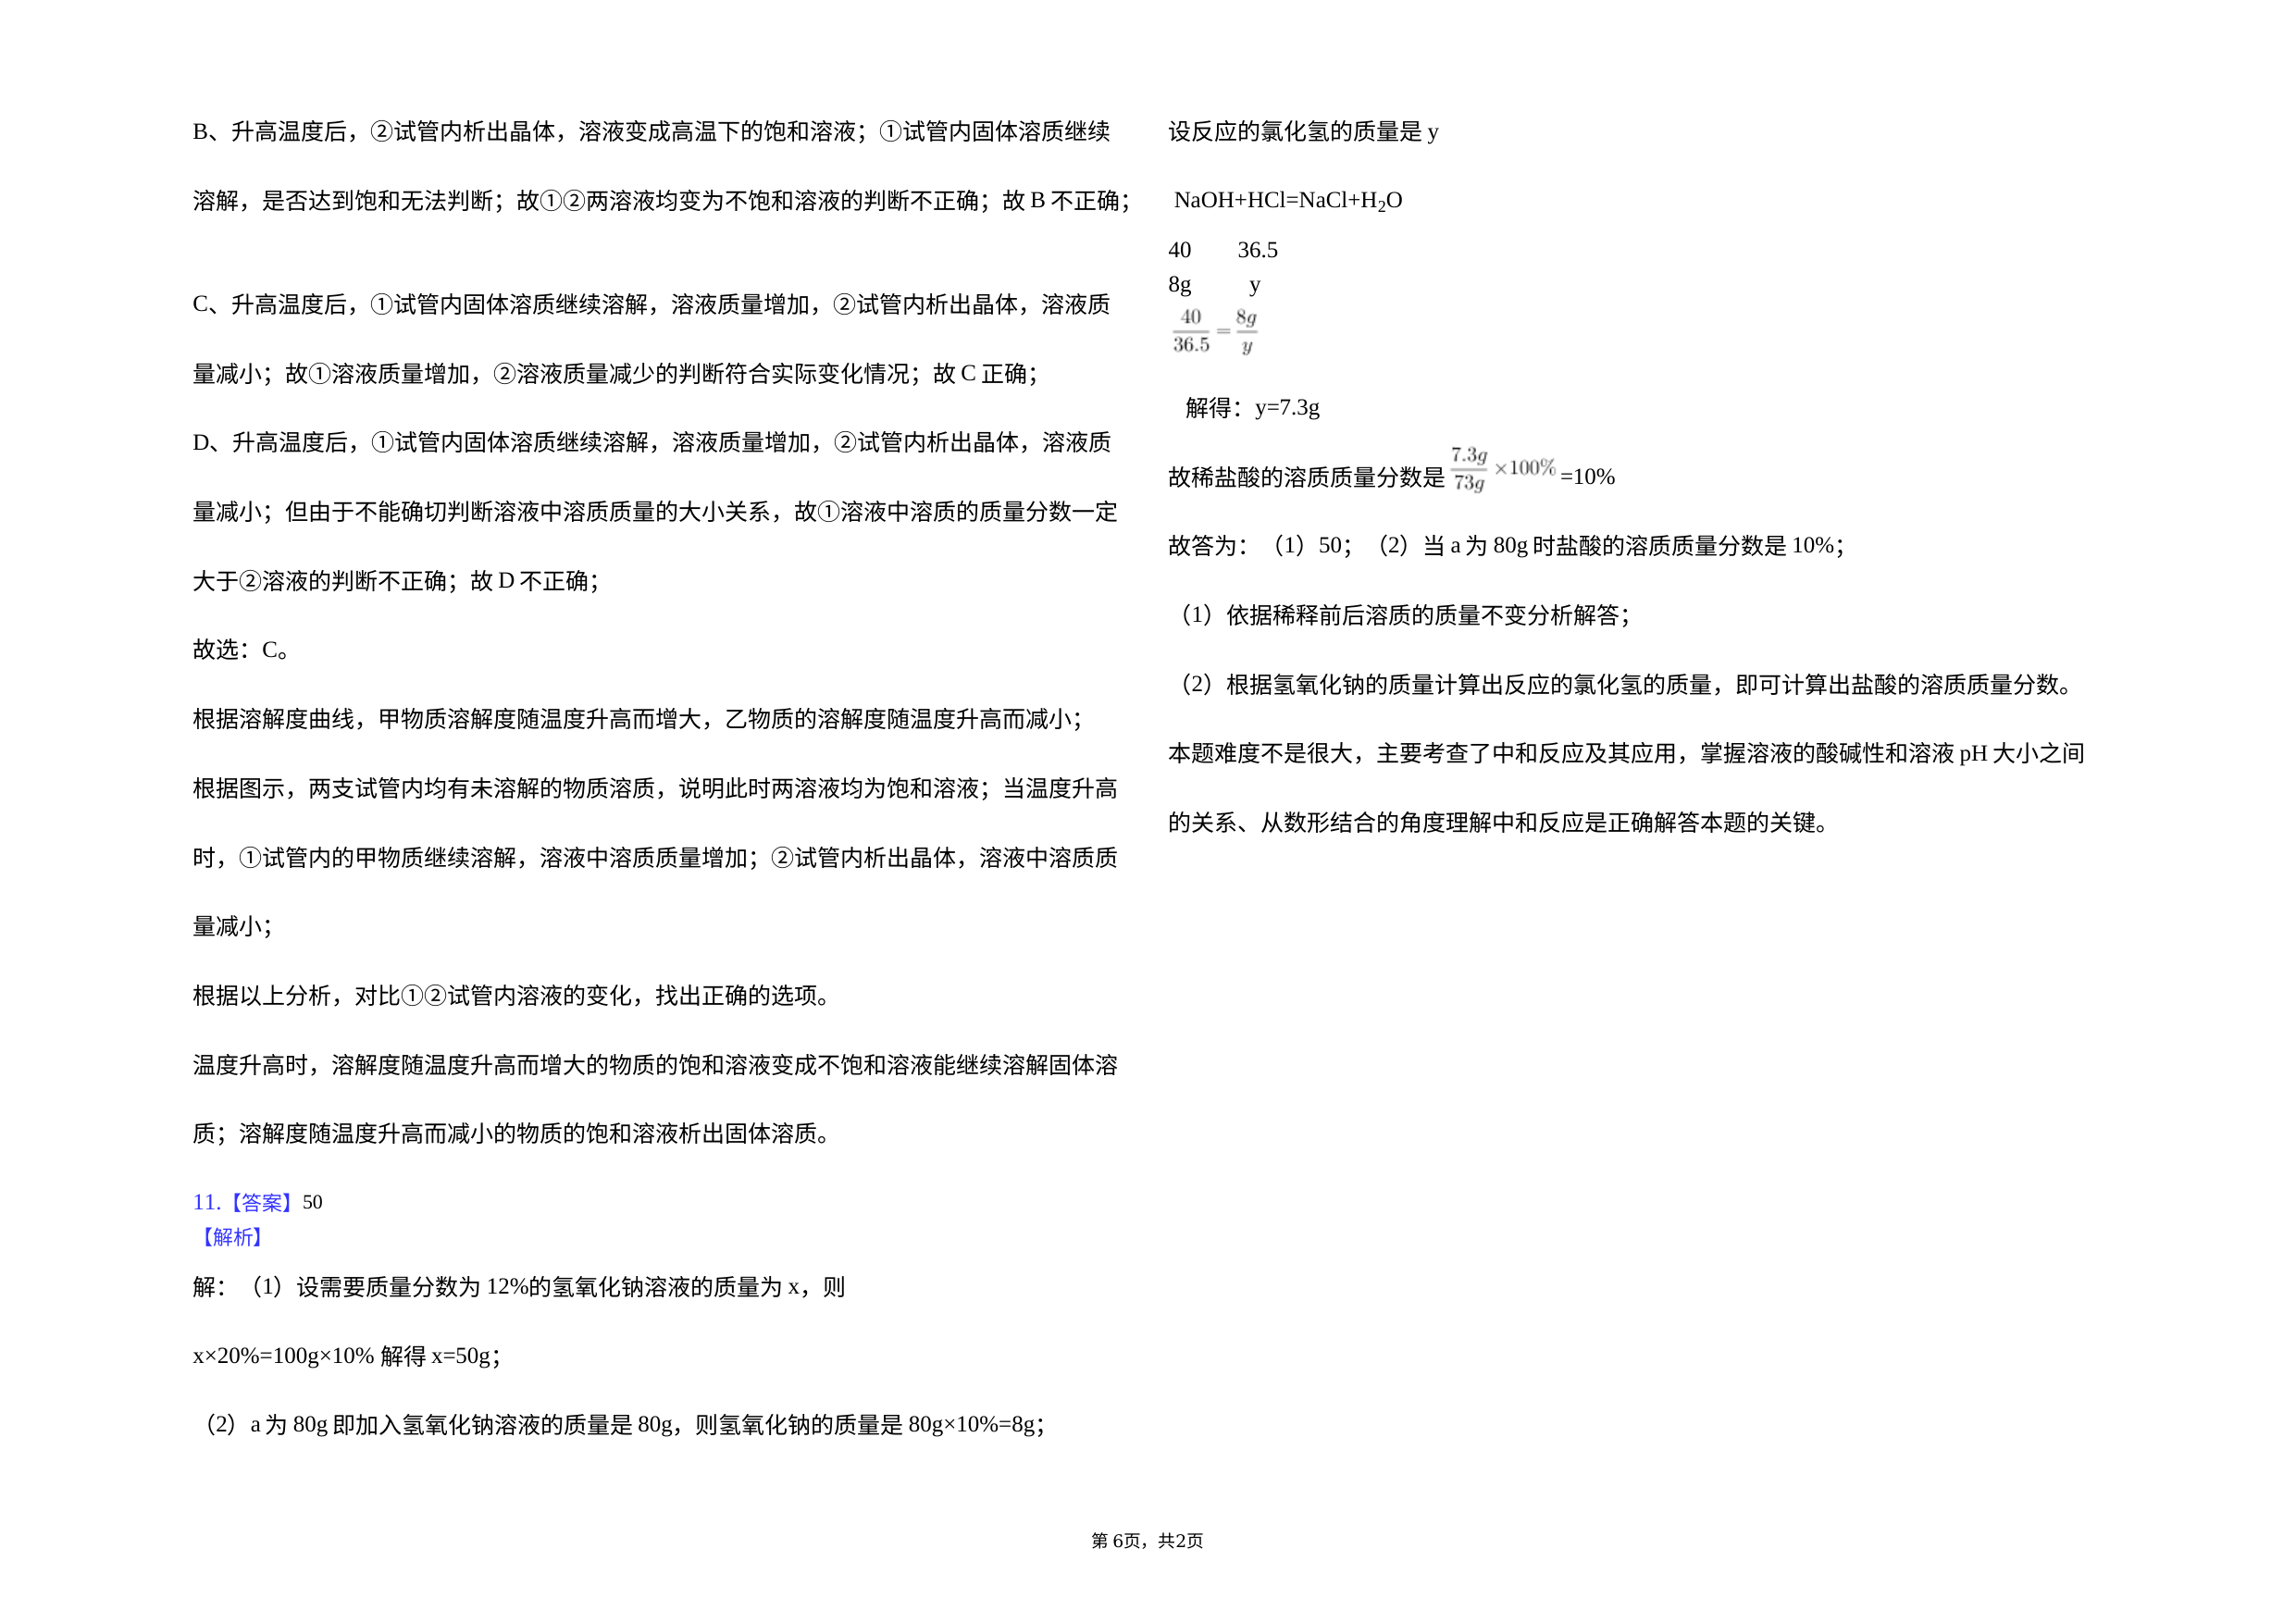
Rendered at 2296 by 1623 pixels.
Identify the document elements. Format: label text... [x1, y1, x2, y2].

picture [1446, 445, 1560, 498]
picture [1168, 307, 1264, 360]
list 11.【答案】50 【解析】 [192, 1187, 1127, 1251]
text 解：（1）设需要质量分数为12%的氢氧化钠溶液的质量为x，则 x×20%=100g×10% 解得x=50g； （2）a为80g即加入氢氧化钠溶液的质量是80g，则氢氧化钠的质量是80g×10%=8g； 设反应的氯化氢的质量是y NaOH+HCl=NaCl+H2O 40 36.5 8g y 解得：y=7.3g 故稀盐酸的溶质质量分数是=10% 故答为：（1）50；（2）当a为80g时盐酸的溶质质量分数是10%； （1）依据稀释前后溶质的质量不变分析解答； （2）根据氢氧化钠的质量计算出反应的氯化氢的质量，即可计算出盐酸的溶质质量分数。 本题难度不是很大，主要考查了中和反应及其应用，掌握溶液的酸碱性和溶液pH大小之间的关系、从数形结合的角度理解中和反应是正确解答本题的关键。 [192, 1256, 1127, 1454]
text 解：（1）设需要质量分数为12%的氢氧化钠溶液的质量为x，则 x×20%=100g×10% 解得x=50g； （2）a为80g即加入氢氧化钠溶液的质量是80g，则氢氧化钠的质量是80g×10%=8g； 设反应的氯化氢的质量是y NaOH+HCl=NaCl+H2O 40 36.5 8g y 解得：y=7.3g 故稀盐酸的溶质质量分数是=10% 故答为：（1）50；（2）当a为80g时盐酸的溶质质量分数是10%； （1）依据稀释前后溶质的质量不变分析解答； （2）根据氢氧化钠的质量计算出反应的氯化氢的质量，即可计算出盐酸的溶质质量分数。 本题难度不是很大，主要考查了中和反应及其应用，掌握溶液的酸碱性和溶液pH大小之间的关系、从数形结合的角度理解中和反应是正确解答本题的关键。 [1168, 100, 2103, 851]
